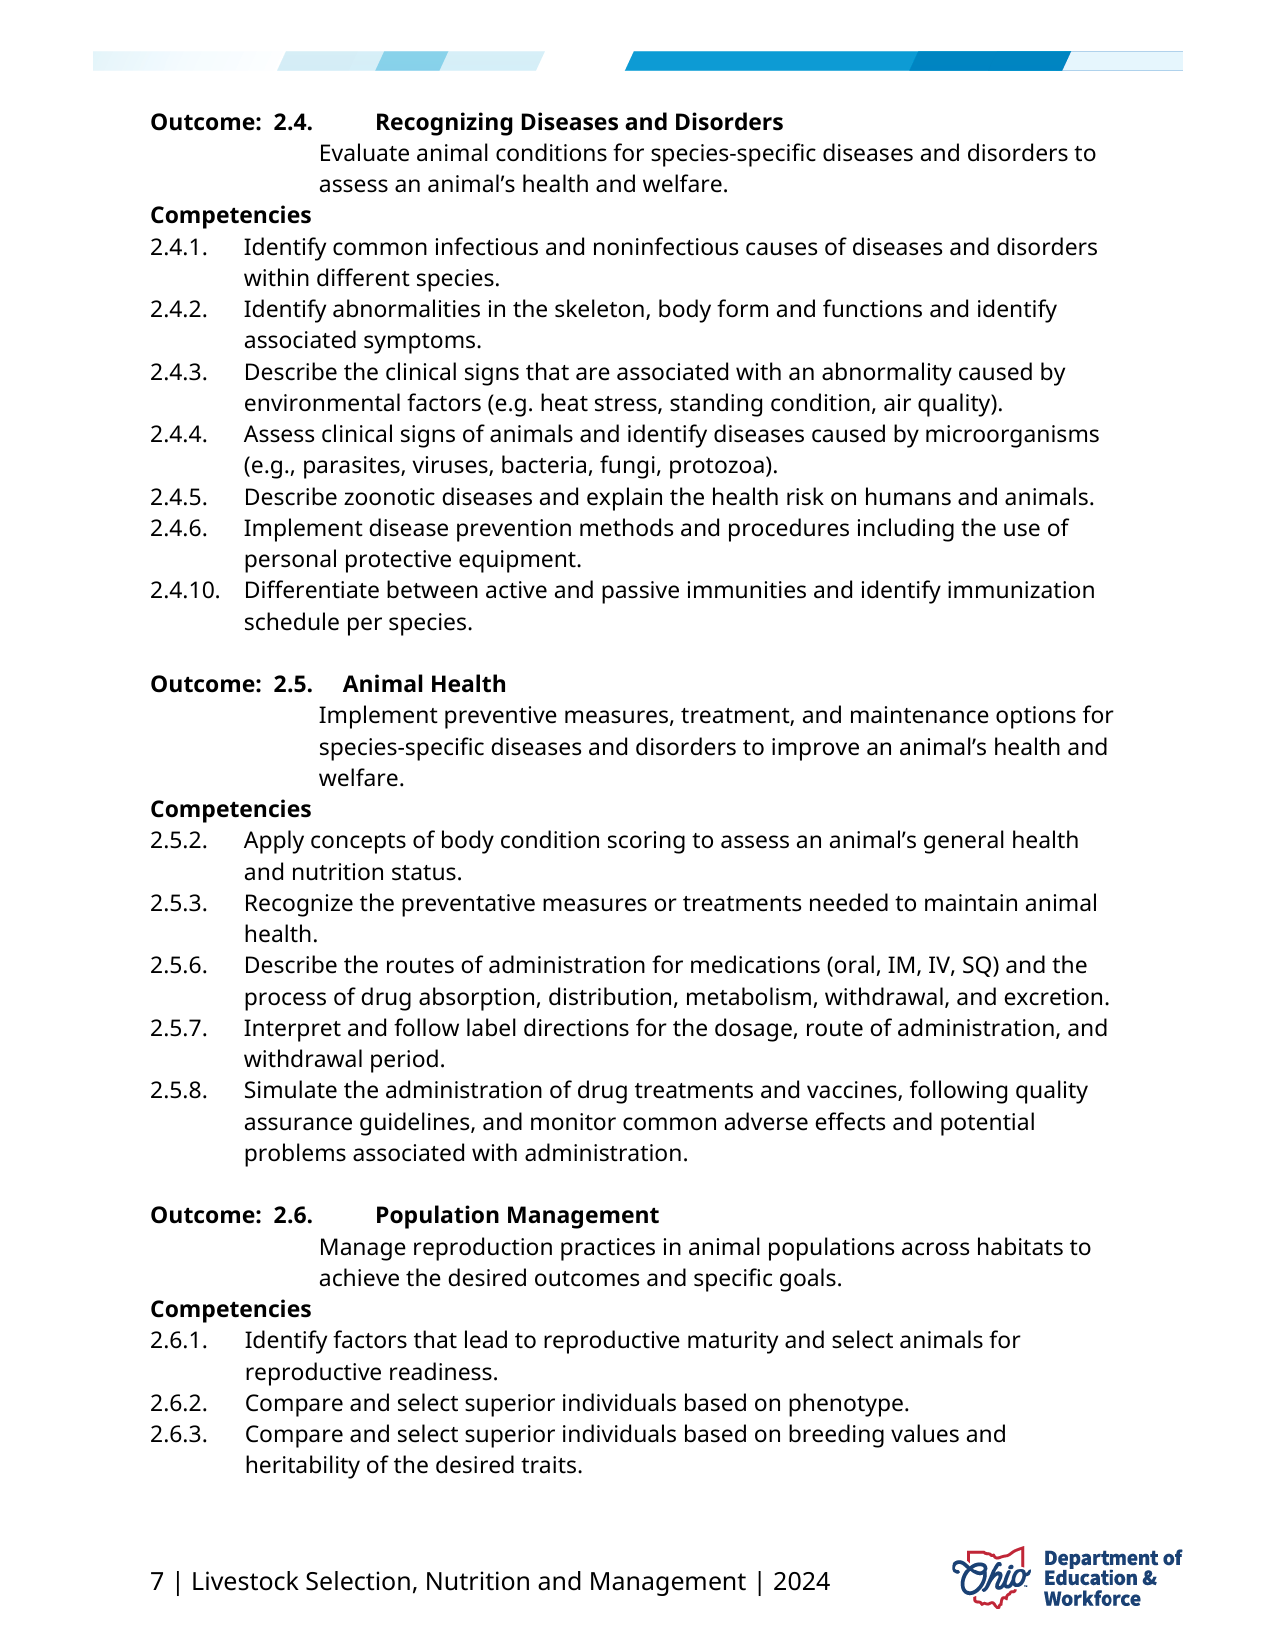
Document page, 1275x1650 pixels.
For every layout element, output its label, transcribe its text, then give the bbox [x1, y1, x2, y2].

text 2.5.6. Describe the routes of administration for medications (oral, IM, IV, SQ) and the process of drug absorption, distribution, metabolism, withdrawal, and excretion. [150, 949, 1125, 1012]
text 2.4.10. Differentiate between active and passive immunities and identify immunization schedule per species. [150, 574, 1125, 637]
text 2.5.7. Interpret and follow label directions for the dosage, route of administration, and withdrawal period. [150, 1012, 1125, 1074]
text 2.4.5. Describe zoonotic diseases and explain the health risk on humans and animals. [150, 480, 1125, 512]
text 2.4.2. Identify abnormalities in the skeleton, body form and functions and identify associated symptoms. [150, 293, 1125, 355]
text 2.4.1. Identify common infectious and noninfectious causes of diseases and disorders within different species. [150, 230, 1125, 293]
text 2.5.8. Simulate the administration of drug treatments and vaccines, following quality assurance guidelines, and monitor common adverse effects and potential problems associated with administration. [150, 1074, 1125, 1168]
text Evaluate animal conditions for species-specific diseases and disorders to assess an animal’s health and welfare. [150, 137, 1125, 199]
text 2.6.3. Compare and select superior individuals based on breeding values and heritability of the desired traits. [150, 1418, 1125, 1480]
text Outcome: 2.5. Animal Health [150, 668, 1125, 699]
text 2.4.4. Assess clinical signs of animals and identify diseases caused by microorganisms (e.g., parasites, viruses, bacteria, fungi, protozoa). [150, 418, 1125, 480]
text Outcome: 2.6. Population Management [150, 1199, 1125, 1230]
text Competencies [150, 793, 1125, 824]
text 2.6.2. Compare and select superior individuals based on phenotype. [150, 1387, 1125, 1418]
text 2.4.3. Describe the clinical signs that are associated with an abnormality caused by environmental factors (e.g. heat stress, standing condition, air quality). [150, 355, 1125, 418]
text Outcome: 2.4. Recognizing Diseases and Disorders [150, 105, 1125, 137]
text 2.5.3. Recognize the preventative measures or treatments needed to maintain animal health. [150, 887, 1125, 949]
text Competencies [150, 199, 1125, 230]
text Competencies [150, 1293, 1125, 1324]
text 2.6.1. Identify factors that lead to reproductive maturity and select animals for reproductive readiness. [150, 1324, 1125, 1387]
text Implement preventive measures, treatment, and maintenance options for species-specific diseases and disorders to improve an animal’s health and welfare. [150, 699, 1125, 793]
picture [8, 19, 1267, 1647]
text 2.5.2. Apply concepts of body condition scoring to assess an animal’s general health and nutrition status. [150, 824, 1125, 887]
text 2.4.6. Implement disease prevention methods and procedures including the use of personal protective equipment. [150, 512, 1125, 574]
text Manage reproduction practices in animal populations across habitats to achieve the desired outcomes and specific goals. [150, 1230, 1125, 1293]
